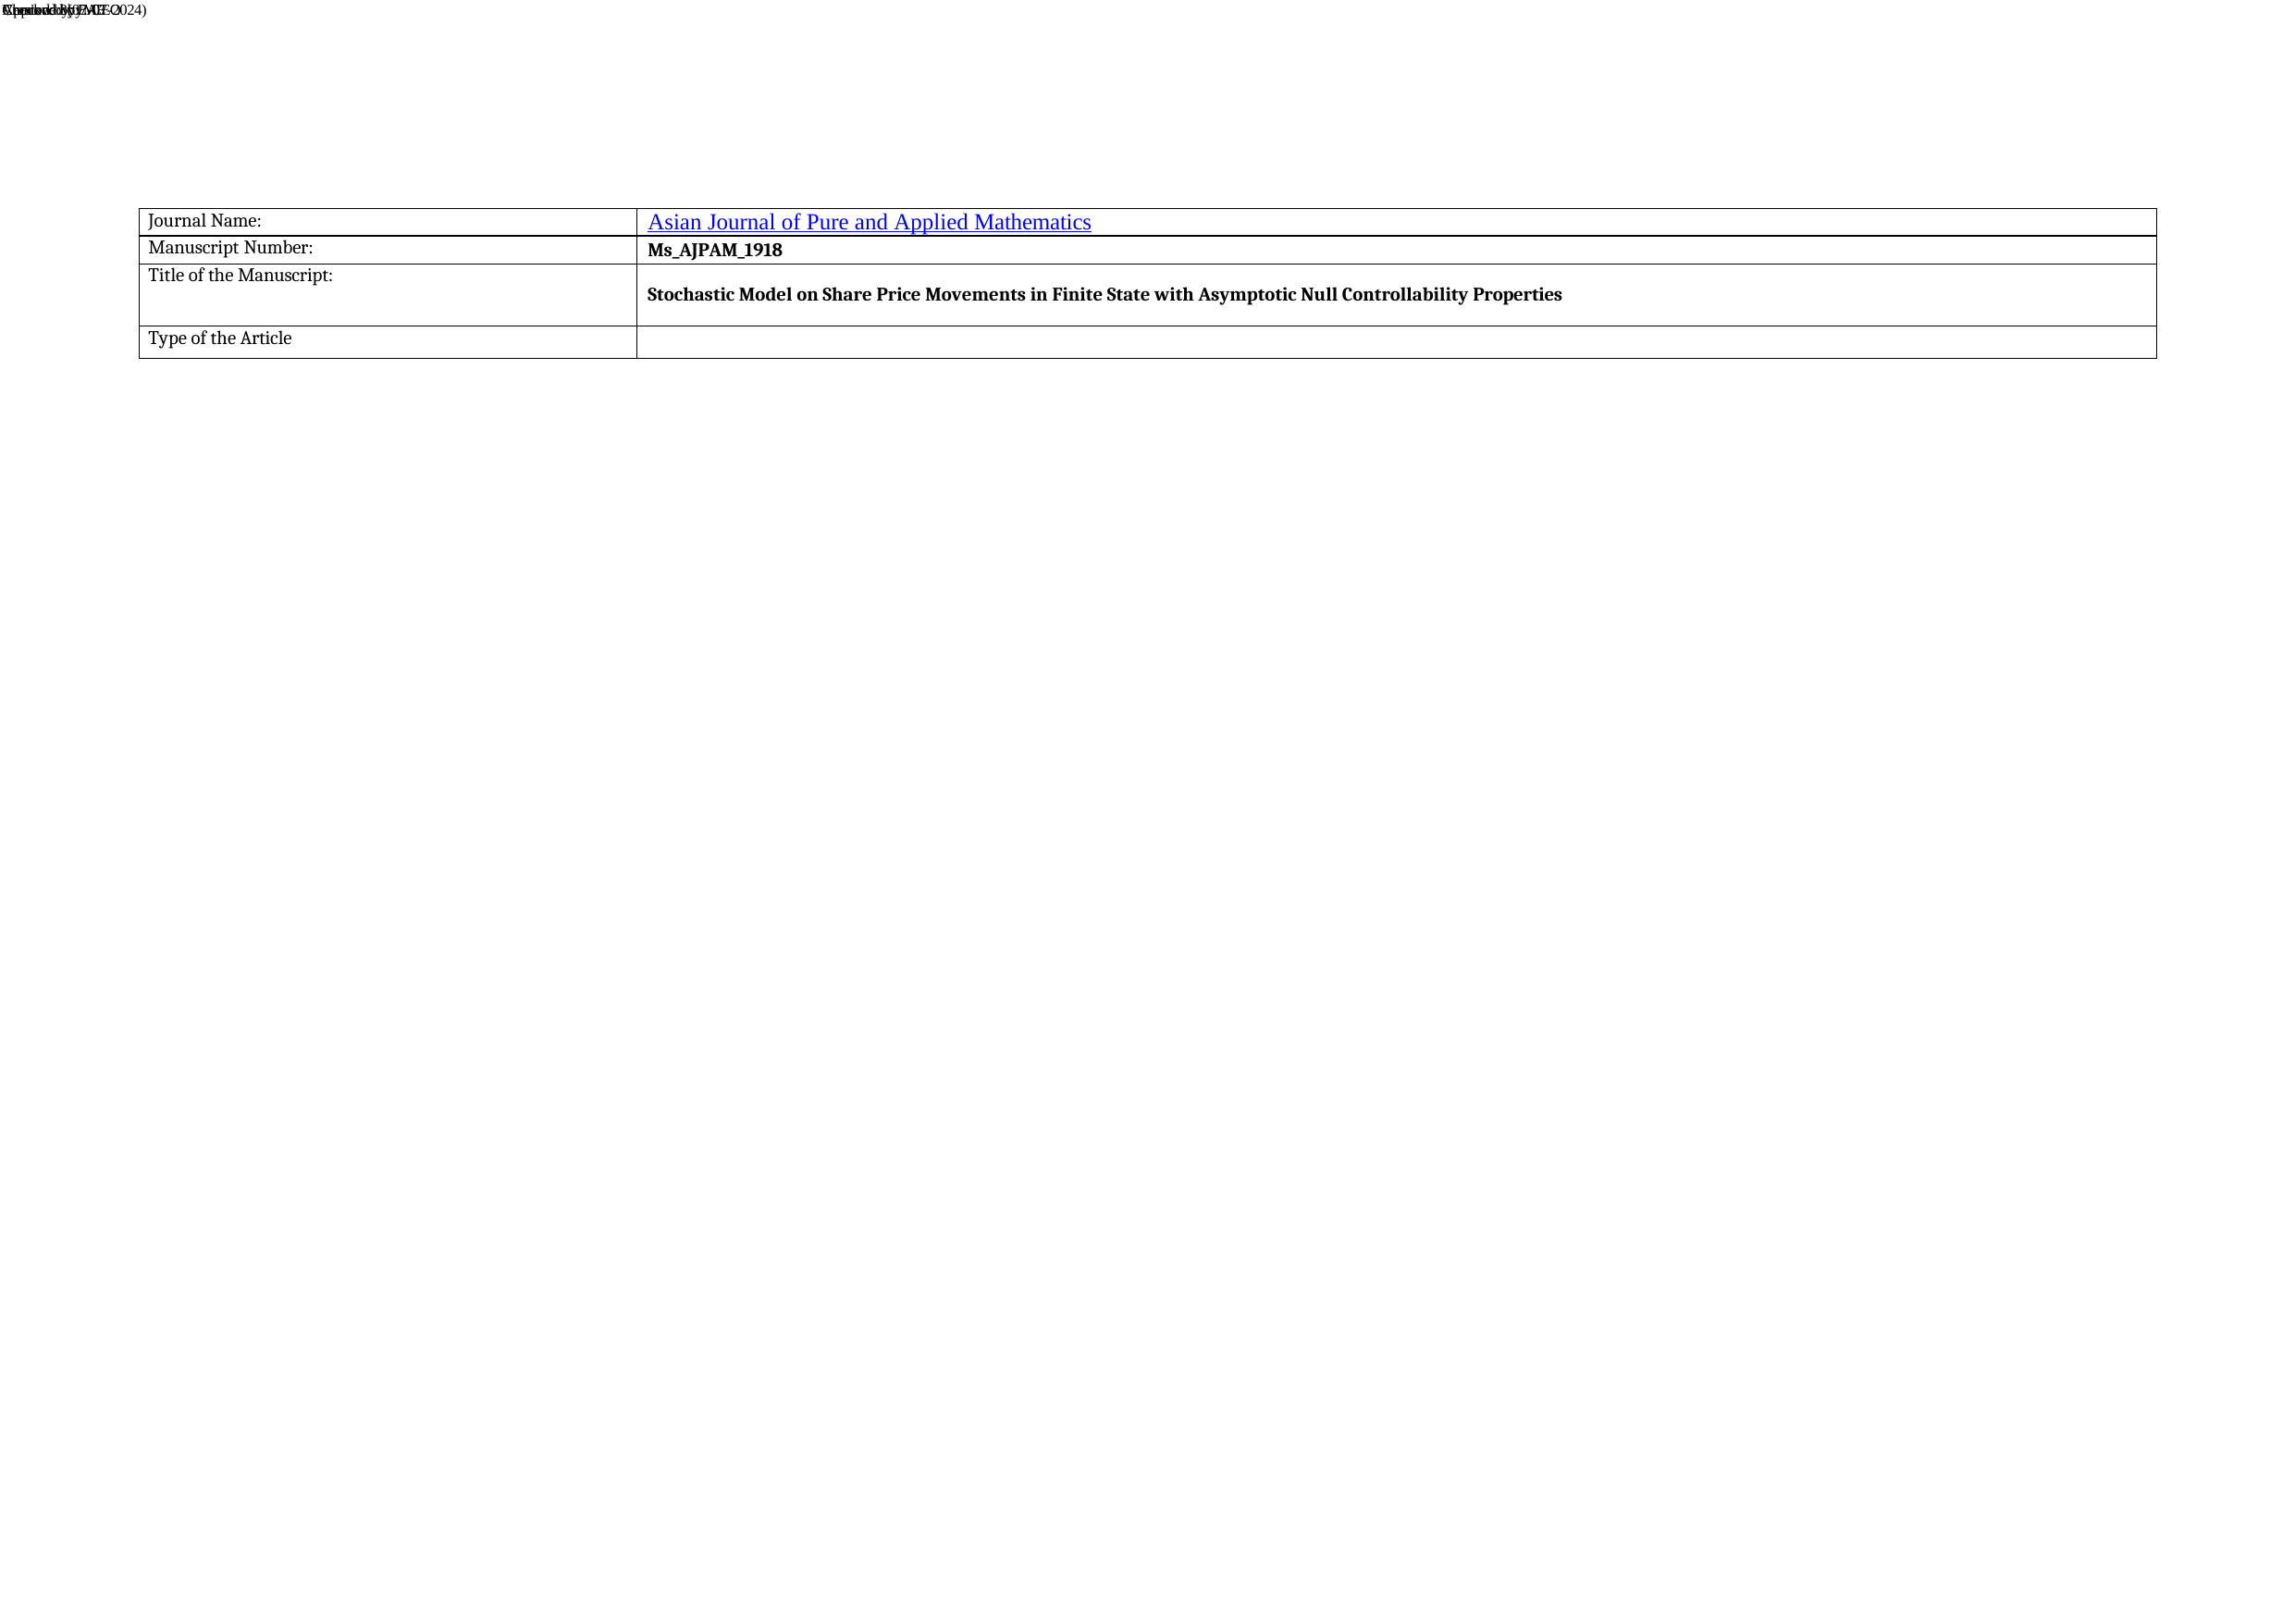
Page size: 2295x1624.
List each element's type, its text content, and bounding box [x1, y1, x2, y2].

table_header Asian Journal of Pure and Applied Mathematics [637, 209, 2156, 235]
table_cell [637, 326, 2156, 358]
table_cell Type of the Article [140, 326, 636, 358]
table_cell Manuscript Number: [140, 237, 636, 263]
table_cell Ms_AJPAM_1918 [637, 237, 2156, 263]
table_header Journal Name: [140, 209, 636, 235]
table_cell Title of the Manuscript: [140, 265, 636, 326]
table_cell Stochastic Model on Share Price Movements in Finite State with Asymptotic Null Controllability Properties [637, 265, 2156, 326]
